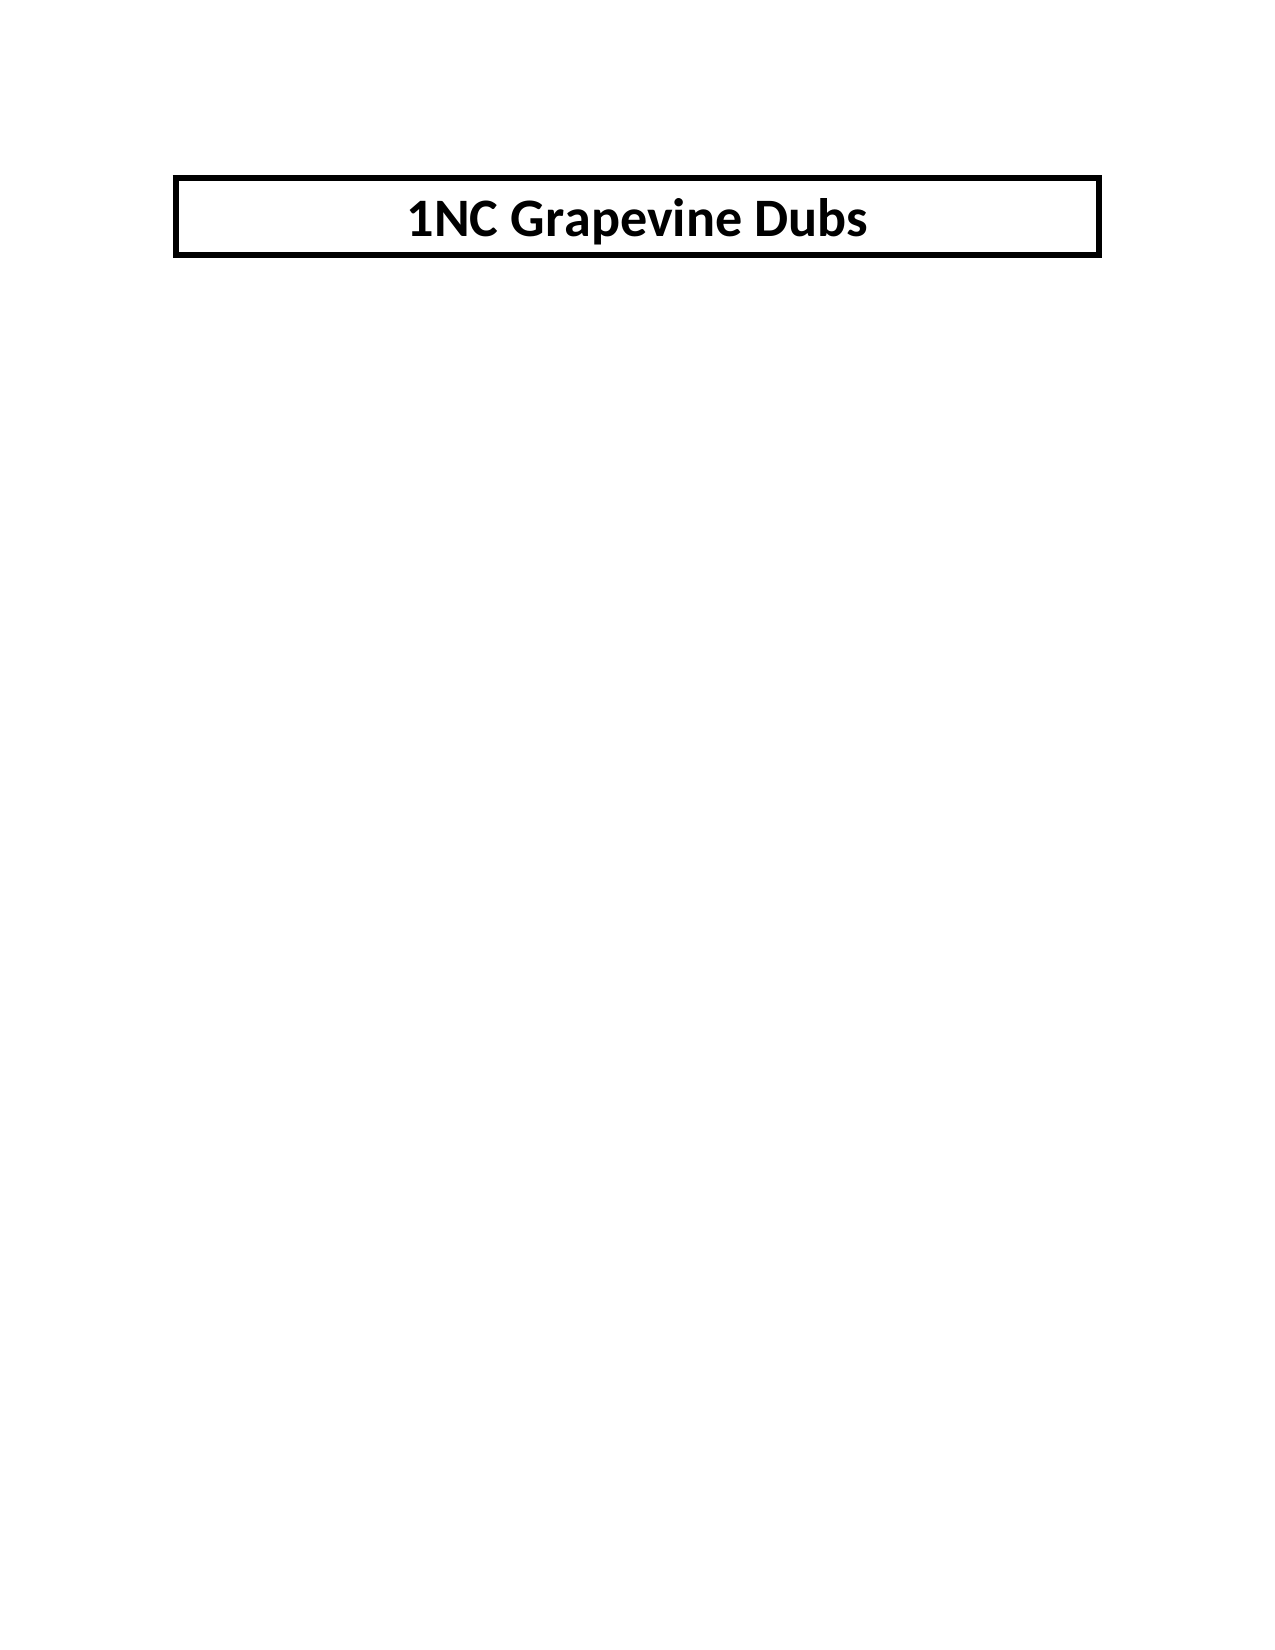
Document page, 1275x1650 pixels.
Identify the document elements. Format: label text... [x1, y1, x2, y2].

subtitle 1NC Grapevine Dubs [179, 181, 1096, 252]
